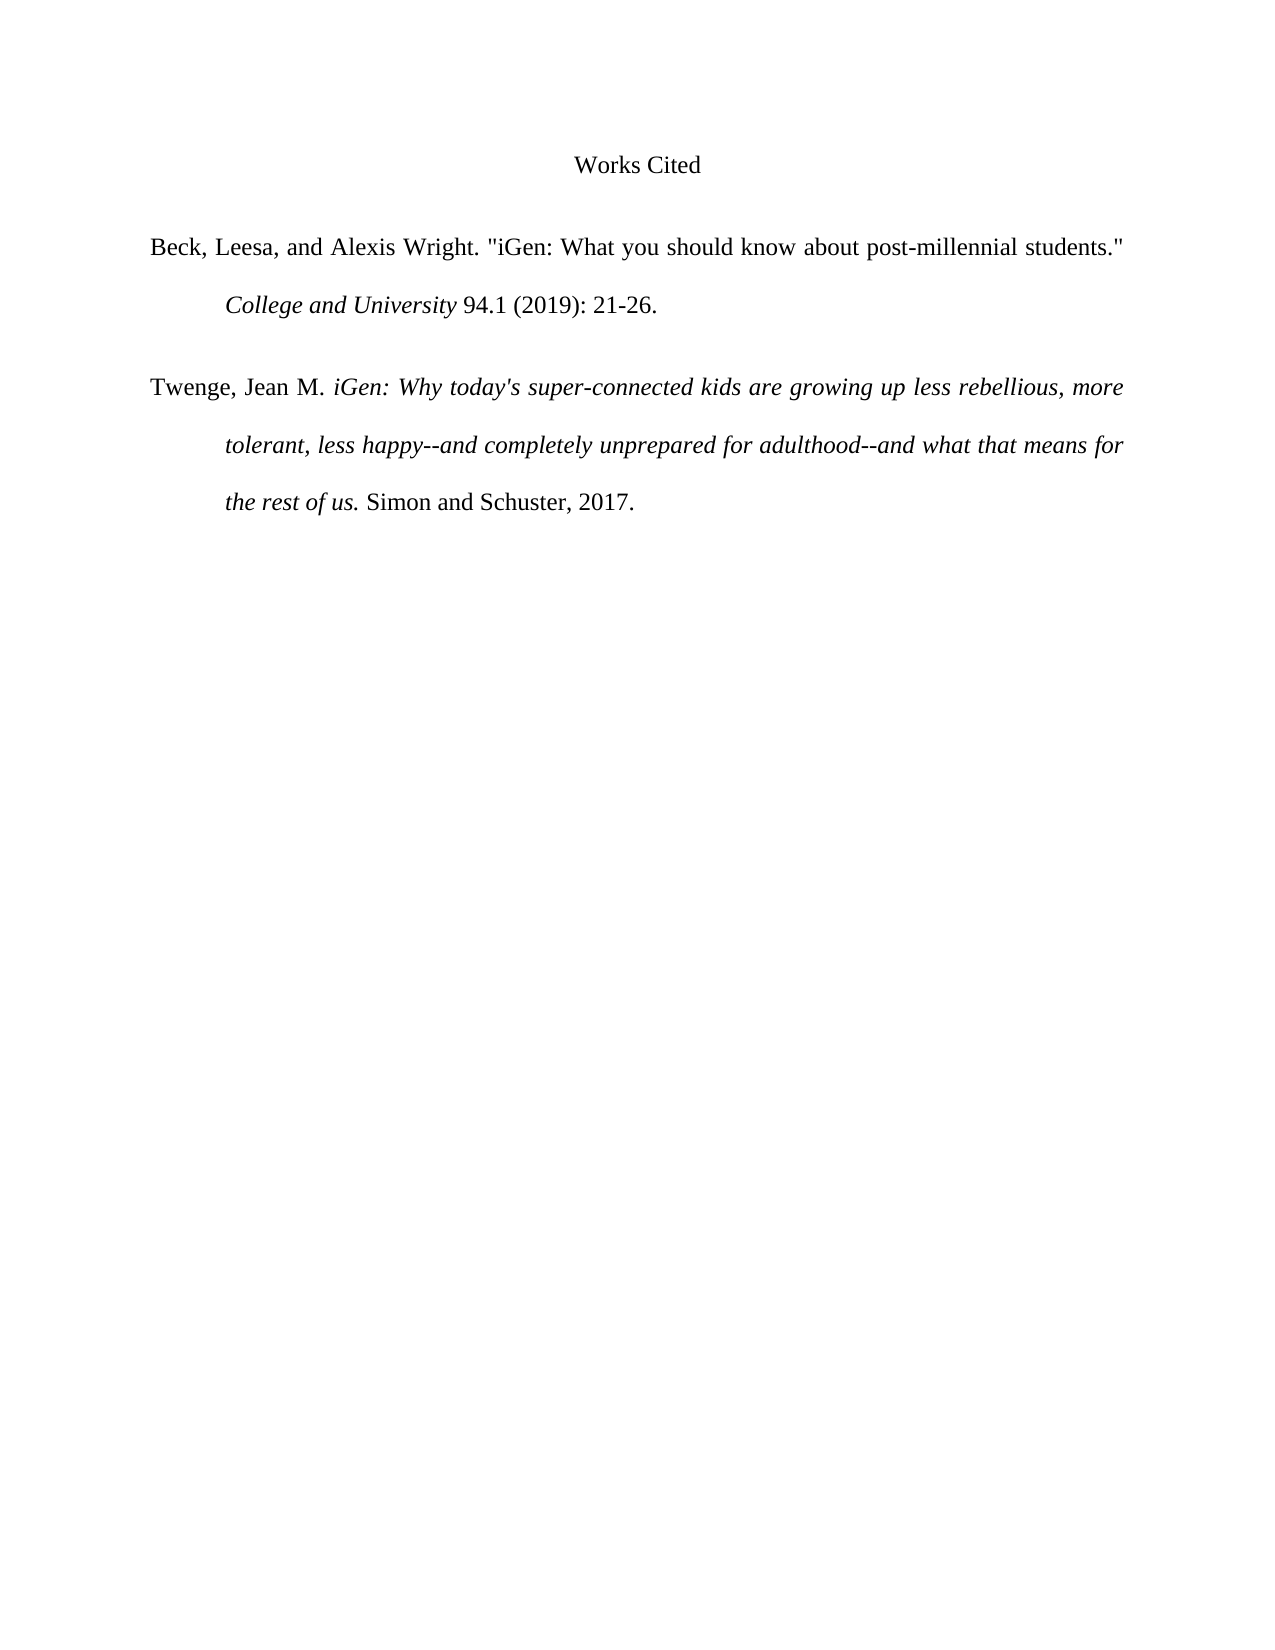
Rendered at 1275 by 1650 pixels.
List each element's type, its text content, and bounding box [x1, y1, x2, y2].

text Twenge, Jean M. iGen: Why today's super-connected kids are growing up less rebellious, more tolerant, less happy--and completely unprepared for adulthood--and what that means for the rest of us. Simon and Schuster, 2017. [150, 372, 1125, 516]
text Beck, Leesa, and Alexis Wright. "iGen: What you should know about post-millennial students." College and University 94.1 (2019): 21-26. [150, 232, 1125, 319]
text Works Cited [150, 150, 1125, 179]
